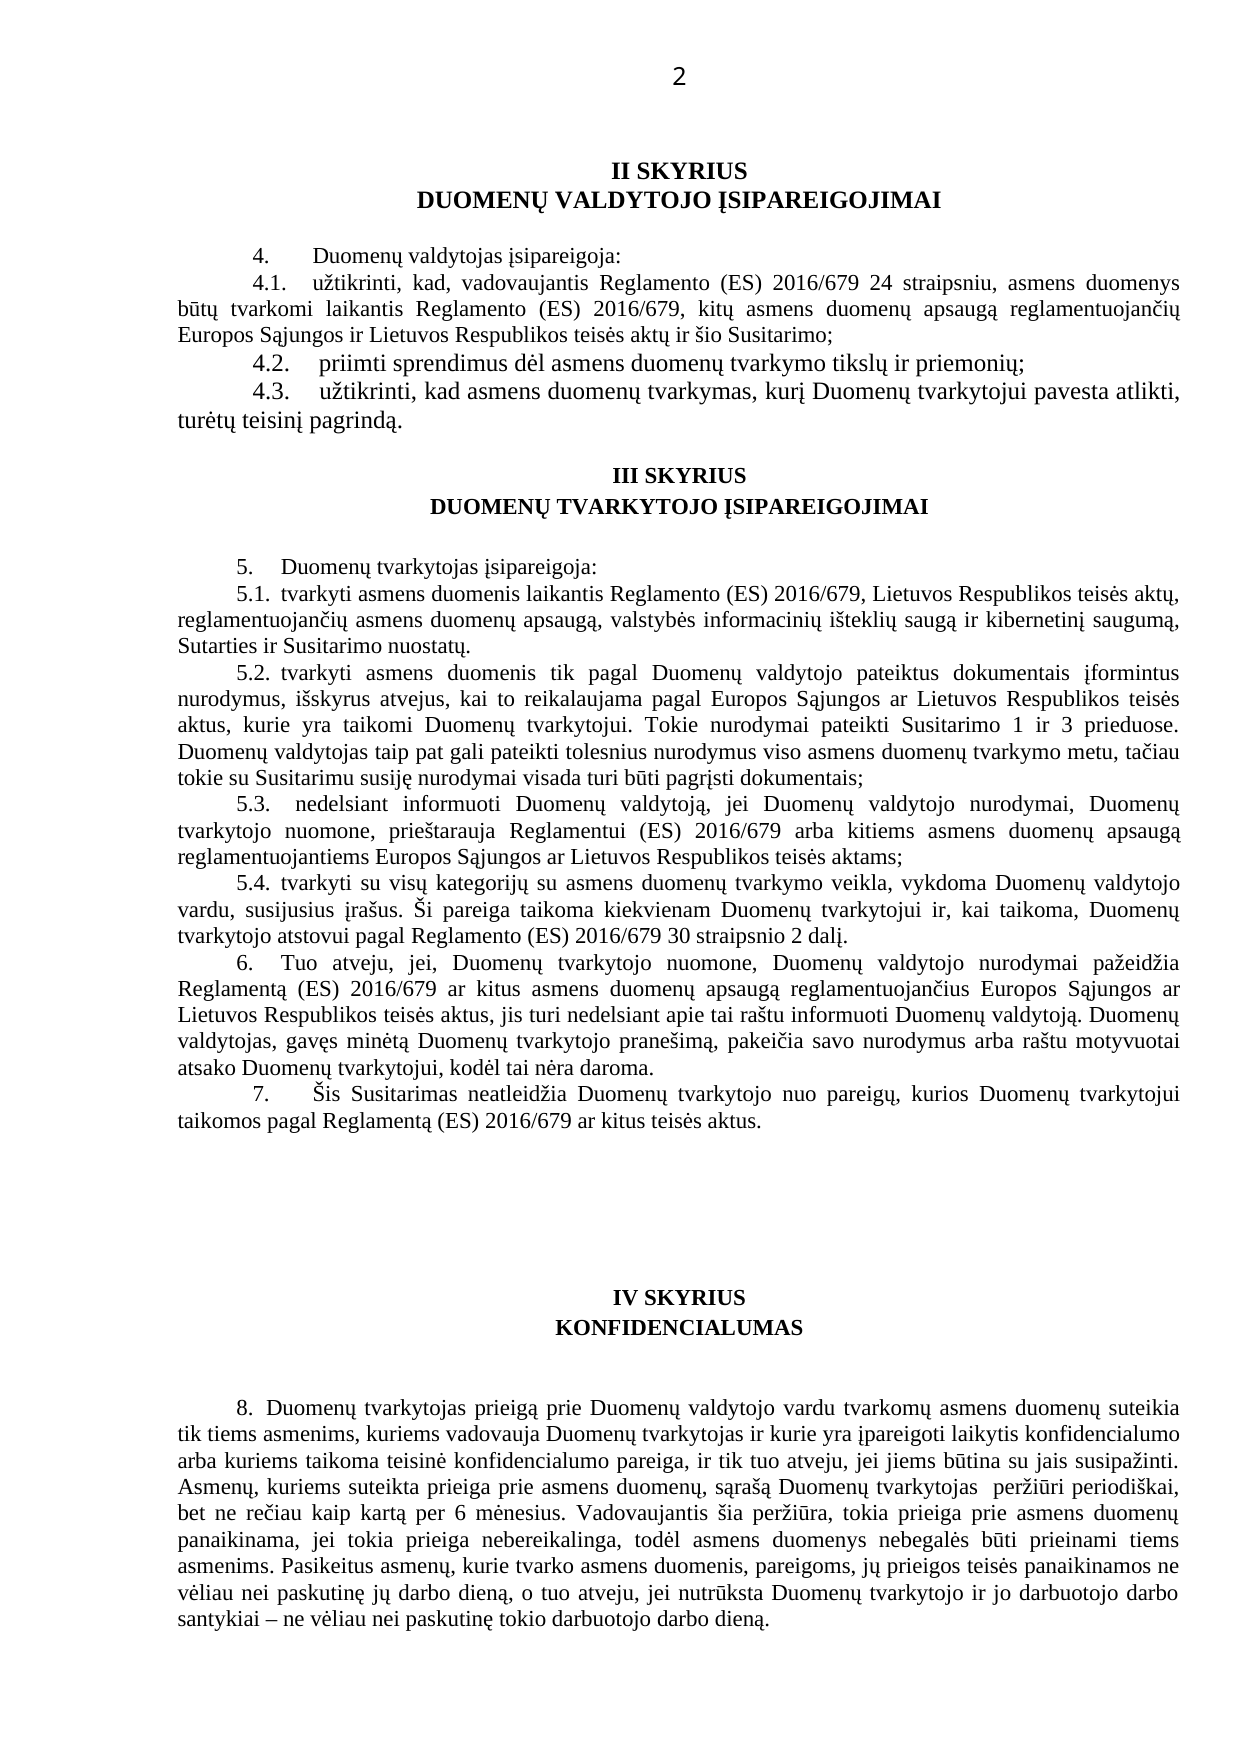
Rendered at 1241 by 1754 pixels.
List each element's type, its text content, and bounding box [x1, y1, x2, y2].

list IV SKYRIUS [177, 1284, 1181, 1310]
list tvarkyti asmens duomenis laikantis Reglamento (ES) 2016/679, Lietuvos Respublikos teisės aktų, reglamentuojančių asmens duomenų apsaugą, valstybės informacinių išteklių saugą ir kibernetinį saugumą, Sutarties ir Susitarimo nuostatų. [177, 579, 1181, 659]
list Šis Susitarimas neatleidžia Duomenų tvarkytojo nuo pareigų, kurios Duomenų tvarkytojui taikomos pagal Reglamentą (ES) 2016/679 ar kitus teisės aktus. [177, 1080, 1181, 1133]
list užtikrinti, kad asmens duomenų tvarkymas, kurį Duomenų tvarkytojui pavesta atlikti, turėtų teisinį pagrindą. [177, 376, 1181, 434]
list III SKYRIUS [177, 463, 1181, 489]
list Duomenų tvarkytojas įsipareigoja: [177, 553, 1181, 579]
text DUOMENŲ VALDYTOJO ĮSIPAREIGOJIMAI [177, 185, 1181, 213]
list priimti sprendimus dėl asmens duomenų tvarkymo tikslų ir priemonių; [177, 348, 1181, 376]
text II SKYRIUS [177, 156, 1181, 185]
list DUOMENŲ TVARKYTOJO ĮSIPAREIGOJIMAI [177, 493, 1181, 519]
list Duomenų valdytojas įsipareigoja: [177, 242, 1181, 268]
list Tuo atveju, jei, Duomenų tvarkytojo nuomone, Duomenų valdytojo nurodymai pažeidžia Reglamentą (ES) 2016/679 ar kitus asmens duomenų apsaugą reglamentuojančius Europos Sąjungos ar Lietuvos Respublikos teisės aktus, jis turi nedelsiant apie tai raštu informuoti Duomenų valdytoją. Duomenų valdytojas, gavęs minėtą Duomenų tvarkytojo pranešimą, pakeičia savo nurodymus arba raštu motyvuotai atsako Duomenų tvarkytojui, kodėl tai nėra daroma. [177, 948, 1181, 1080]
list tvarkyti asmens duomenis tik pagal Duomenų valdytojo pateiktus dokumentais įformintus nurodymus, išskyrus atvejus, kai to reikalaujama pagal Europos Sąjungos ar Lietuvos Respublikos teisės aktus, kurie yra taikomi Duomenų tvarkytojui. Tokie nurodymai pateikti Susitarimo 1 ir 3 prieduose. Duomenų valdytojas taip pat gali pateikti tolesnius nurodymus viso asmens duomenų tvarkymo metu, tačiau tokie su Susitarimu susiję nurodymai visada turi būti pagrįsti dokumentais; [177, 659, 1181, 790]
list užtikrinti, kad, vadovaujantis Reglamento (ES) 2016/679 24 straipsniu, asmens duomenys būtų tvarkomi laikantis Reglamento (ES) 2016/679, kitų asmens duomenų apsaugą reglamentuojančių Europos Sąjungos ir Lietuvos Respublikos teisės aktų ir šio Susitarimo; [177, 268, 1181, 348]
list tvarkyti su visų kategorijų su asmens duomenų tvarkymo veikla, vykdoma Duomenų valdytojo vardu, susijusius įrašus. Ši pareiga taikoma kiekvienam Duomenų tvarkytojui ir, kai taikoma, Duomenų tvarkytojo atstovui pagal Reglamento (ES) 2016/679 30 straipsnio 2 dalį. [177, 869, 1181, 948]
list KONFIDENCIALUMAS [177, 1314, 1181, 1341]
list Duomenų tvarkytojas prieigą prie Duomenų valdytojo vardu tvarkomų asmens duomenų suteikia tik tiems asmenims, kuriems vadovauja Duomenų tvarkytojas ir kurie yra įpareigoti laikytis konfidencialumo arba kuriems taikoma teisinė konfidencialumo pareiga, ir tik tuo atveju, jei jiems būtina su jais susipažinti. Asmenų, kuriems suteikta prieiga prie asmens duomenų, sąrašą Duomenų tvarkytojas peržiūri periodiškai, bet ne rečiau kaip kartą per 6 mėnesius. Vadovaujantis šia peržiūra, tokia prieiga prie asmens duomenų panaikinama, jei tokia prieiga nebereikalinga, todėl asmens duomenys nebegalės būti prieinami tiems asmenims. Pasikeitus asmenų, kurie tvarko asmens duomenis, pareigoms, jų prieigos teisės panaikinamos ne vėliau nei paskutinę jų darbo dieną, o tuo atveju, jei nutrūksta Duomenų tvarkytojo ir jo darbuotojo darbo santykiai – ne vėliau nei paskutinę tokio darbuotojo darbo dieną. [177, 1394, 1181, 1631]
list nedelsiant informuoti Duomenų valdytoją, jei Duomenų valdytojo nurodymai, Duomenų tvarkytojo nuomone, prieštarauja Reglamentui (ES) 2016/679 arba kitiems asmens duomenų apsaugą reglamentuojantiems Europos Sąjungos ar Lietuvos Respublikos teisės aktams; [177, 790, 1181, 869]
